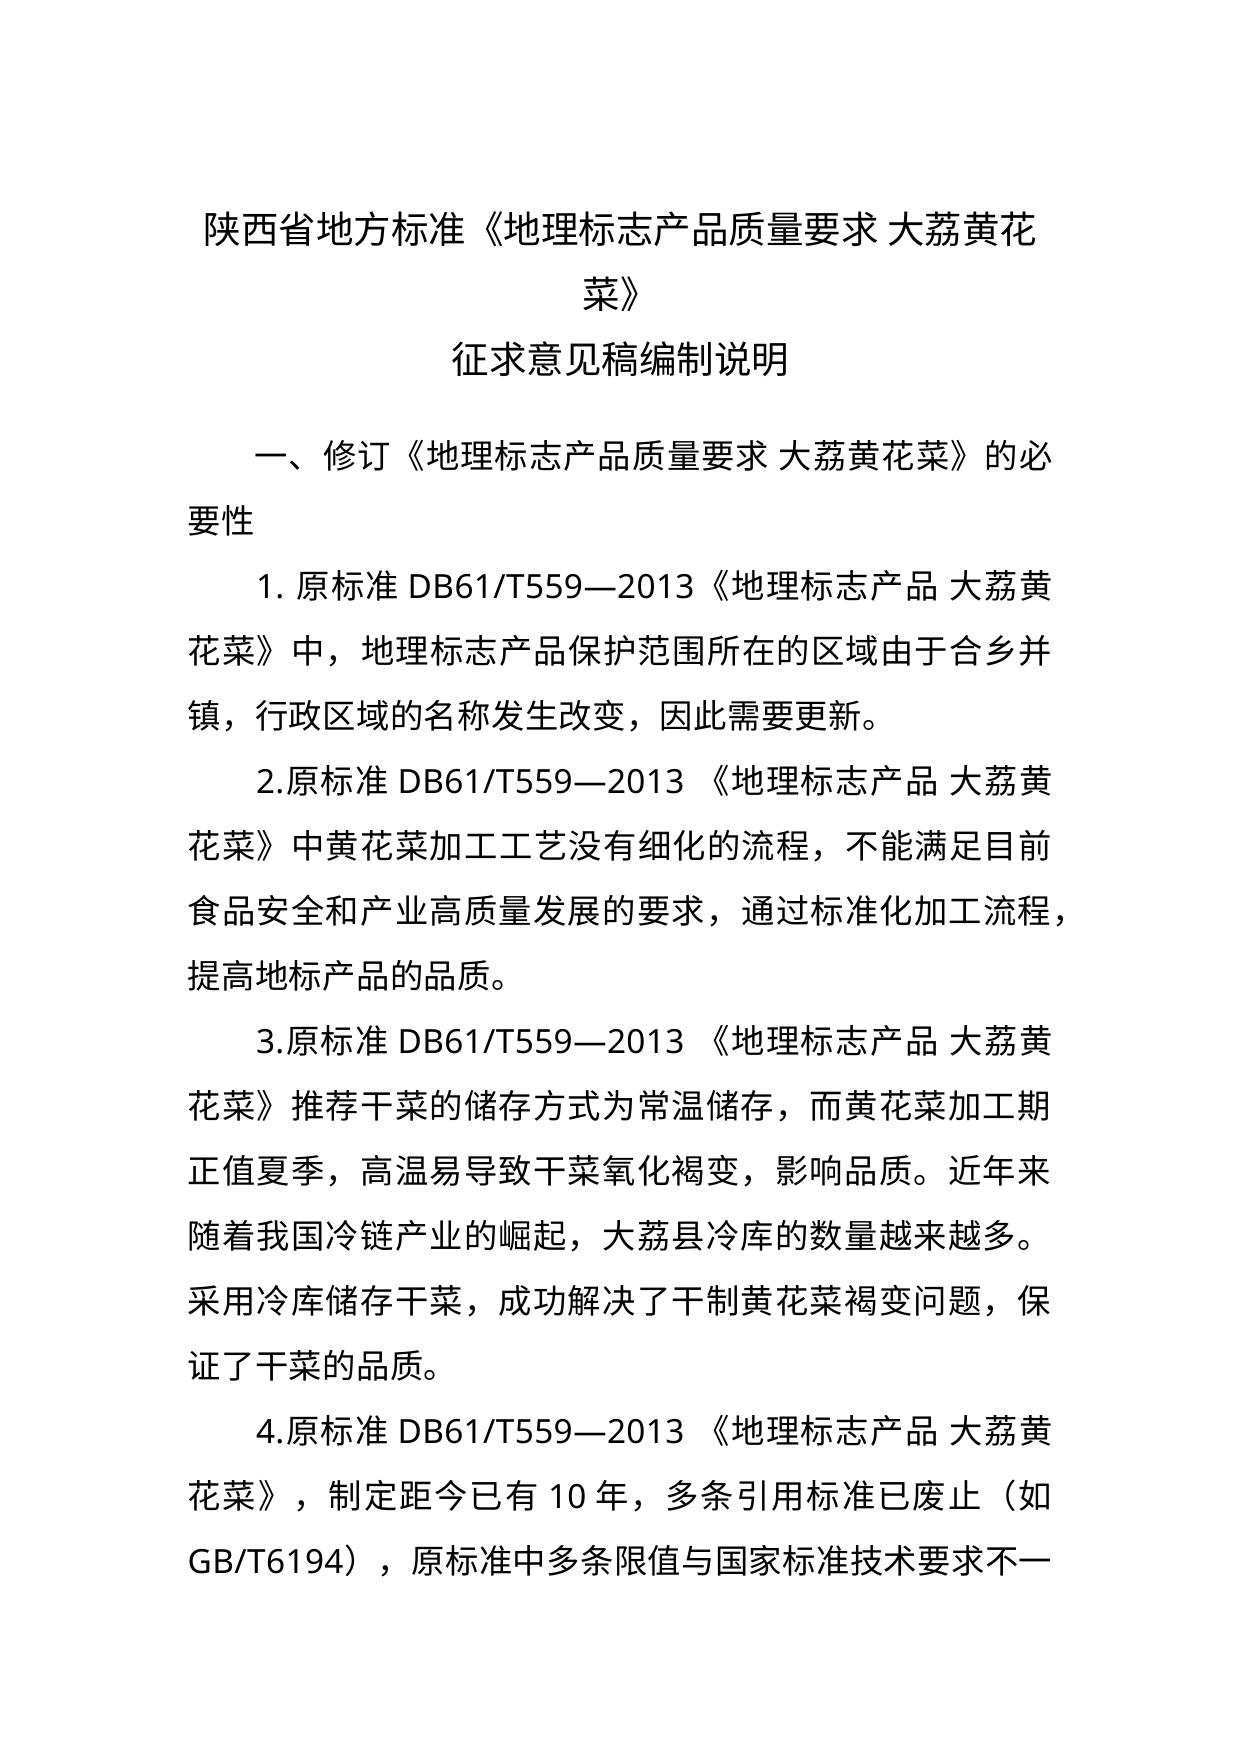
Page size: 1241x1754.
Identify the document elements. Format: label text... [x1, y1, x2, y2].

text 一、修订《地理标志产品质量要求 大荔黄花菜》的必要性 [187, 422, 1053, 552]
text 征求意见稿编制说明 [187, 324, 1053, 389]
text 2.原标准DB61/T559—2013 《地理标志产品 大荔黄花菜》中黄花菜加工工艺没有细化的流程，不能满足目前食品安全和产业高质量发展的要求，通过标准化加工流程，提高地标产品的品质。 [187, 747, 1053, 1007]
text 1. 原标准DB61/T559—2013《地理标志产品 大荔黄花菜》中，地理标志产品保护范围所在的区域由于合乡并镇，行政区域的名称发生改变，因此需要更新。 [187, 552, 1053, 747]
text 3.原标准DB61/T559—2013 《地理标志产品 大荔黄花菜》推荐干菜的储存方式为常温储存，而黄花菜加工期正值夏季，高温易导致干菜氧化褐变，影响品质。近年来，随着我国冷链产业的崛起，大荔县冷库的数量越来越多。采用冷库储存干菜，成功解决了干制黄花菜褐变问题，保证了干菜的品质。 [187, 1007, 1053, 1397]
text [187, 1397, 1053, 1592]
text 陕西省地方标准《地理标志产品质量要求 大荔黄花菜》 [187, 194, 1053, 324]
